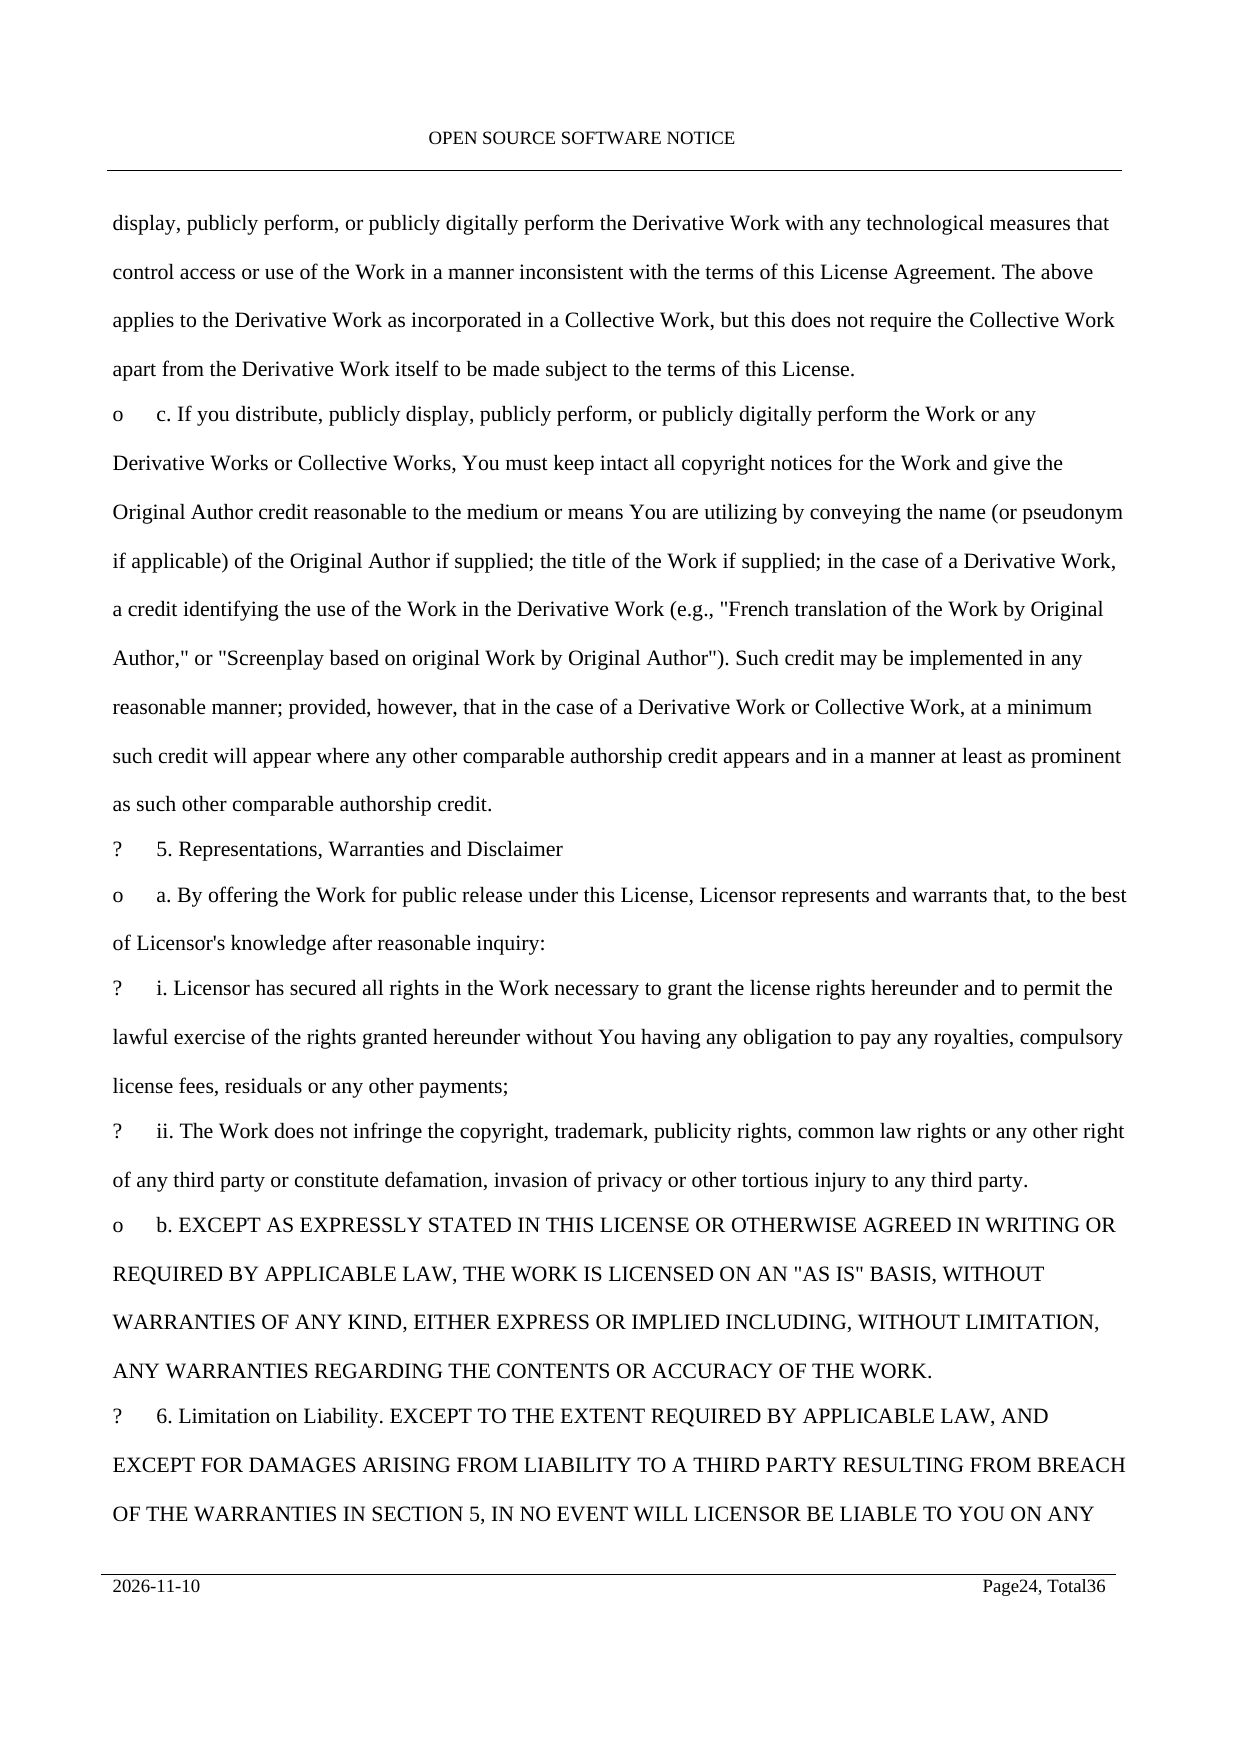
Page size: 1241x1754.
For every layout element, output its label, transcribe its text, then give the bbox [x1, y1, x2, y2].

text o c. If you distribute, publicly display, publicly perform, or publicly digitally perform the Work or any Derivative Works or Collective Works, You must keep intact all copyright notices for the Work and give the Original Author credit reasonable to the medium or means You are utilizing by conveying the name (or pseudonym if applicable) of the Original Author if supplied; the title of the Work if supplied; in the case of a Derivative Work, a credit identifying the use of the Work in the Derivative Work (e.g., "French translation of the Work by Original Author," or "Screenplay based on original Work by Original Author"). Such credit may be implemented in any reasonable manner; provided, however, that in the case of a Derivative Work or Collective Work, at a minimum such credit will appear where any other comparable authorship credit appears and in a manner at least as prominent as such other comparable authorship credit. [112, 398, 1128, 820]
text o a. By offering the Work for public release under this License, Licensor represents and warrants that, to the best of Licensor's knowledge after reasonable inquiry: [112, 878, 1128, 959]
text ? 5. Representations, Warranties and Disclaimer [112, 833, 1128, 865]
text ? i. Licensor has secured all rights in the Work necessary to grant the license rights hereunder and to permit the lawful exercise of the rights granted hereunder without You having any obligation to pay any royalties, compulsory license fees, residuals or any other payments; [112, 972, 1128, 1102]
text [112, 1399, 1128, 1529]
text o b. EXCEPT AS EXPRESSLY STATED IN THIS LICENSE OR OTHERWISE AGREED IN WRITING OR REQUIRED BY APPLICABLE LAW, THE WORK IS LICENSED ON AN "AS IS" BASIS, WITHOUT WARRANTIES OF ANY KIND, EITHER EXPRESS OR IMPLIED INCLUDING, WITHOUT LIMITATION, ANY WARRANTIES REGARDING THE CONTENTS OR ACCURACY OF THE WORK. [112, 1208, 1128, 1387]
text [112, 206, 1128, 385]
text ? ii. The Work does not infringe the copyright, trademark, publicity rights, common law rights or any other right of any third party or constitute defamation, invasion of privacy or other tortious injury to any third party. [112, 1114, 1128, 1196]
